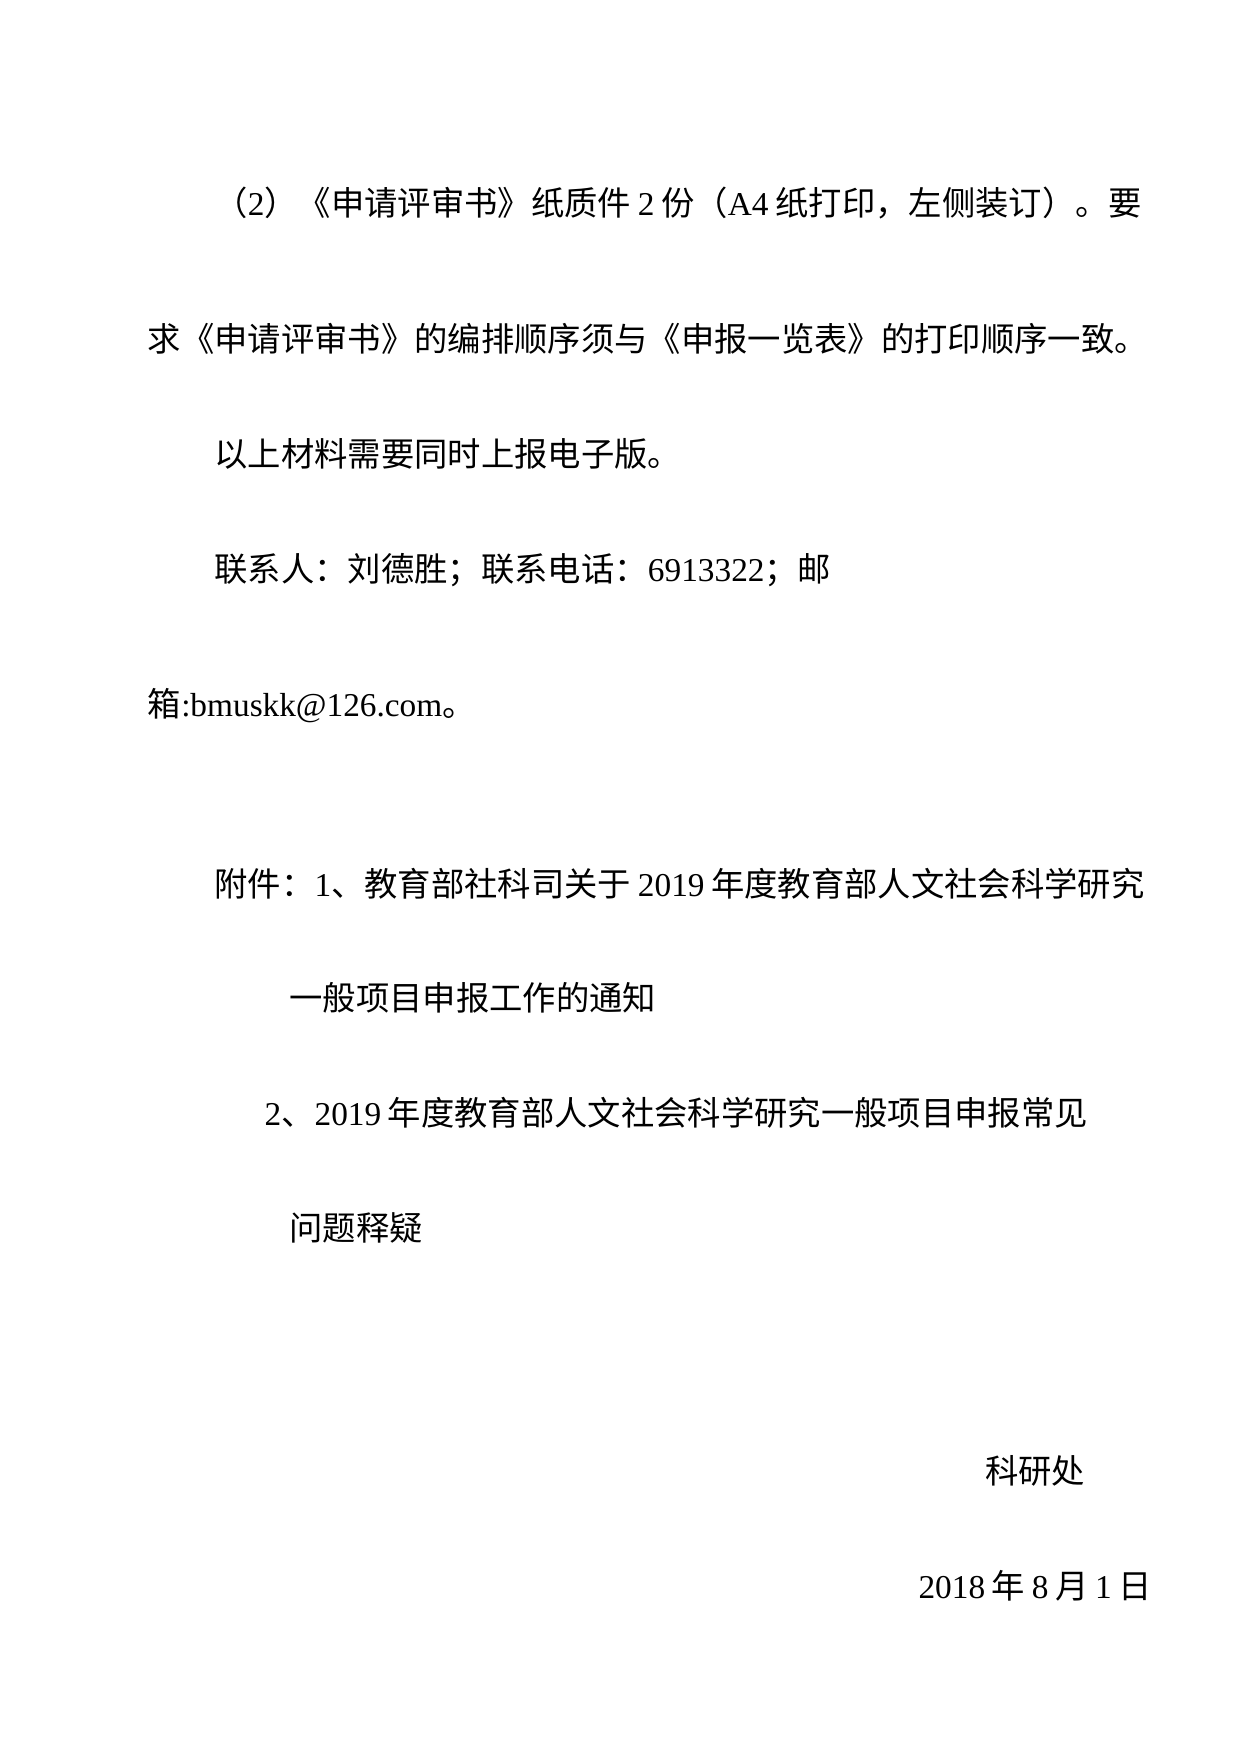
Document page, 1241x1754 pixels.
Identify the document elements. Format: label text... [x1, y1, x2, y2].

text 一般项目申报工作的通知 [148, 951, 1152, 1042]
text 联系人：刘德胜；联系电话：6913322；邮箱:bmuskk@126.com。 [148, 521, 1152, 748]
text 科研处 [148, 1424, 1085, 1514]
text 问题释疑 [148, 1180, 1152, 1271]
text 2018年8月1日 [148, 1539, 1152, 1629]
text 附件：1、教育部社科司关于2019年度教育部人文社会科学研究 [148, 836, 1152, 927]
text （2）《申请评审书》纸质件2份（A4纸打印，左侧装订）。要求《申请评审书》的编排顺序须与《申报一览表》的打印顺序一致。 [148, 156, 1152, 382]
text 2、2019年度教育部人文社会科学研究一般项目申报常见 [148, 1066, 1152, 1156]
text 以上材料需要同时上报电子版。 [148, 406, 1152, 497]
